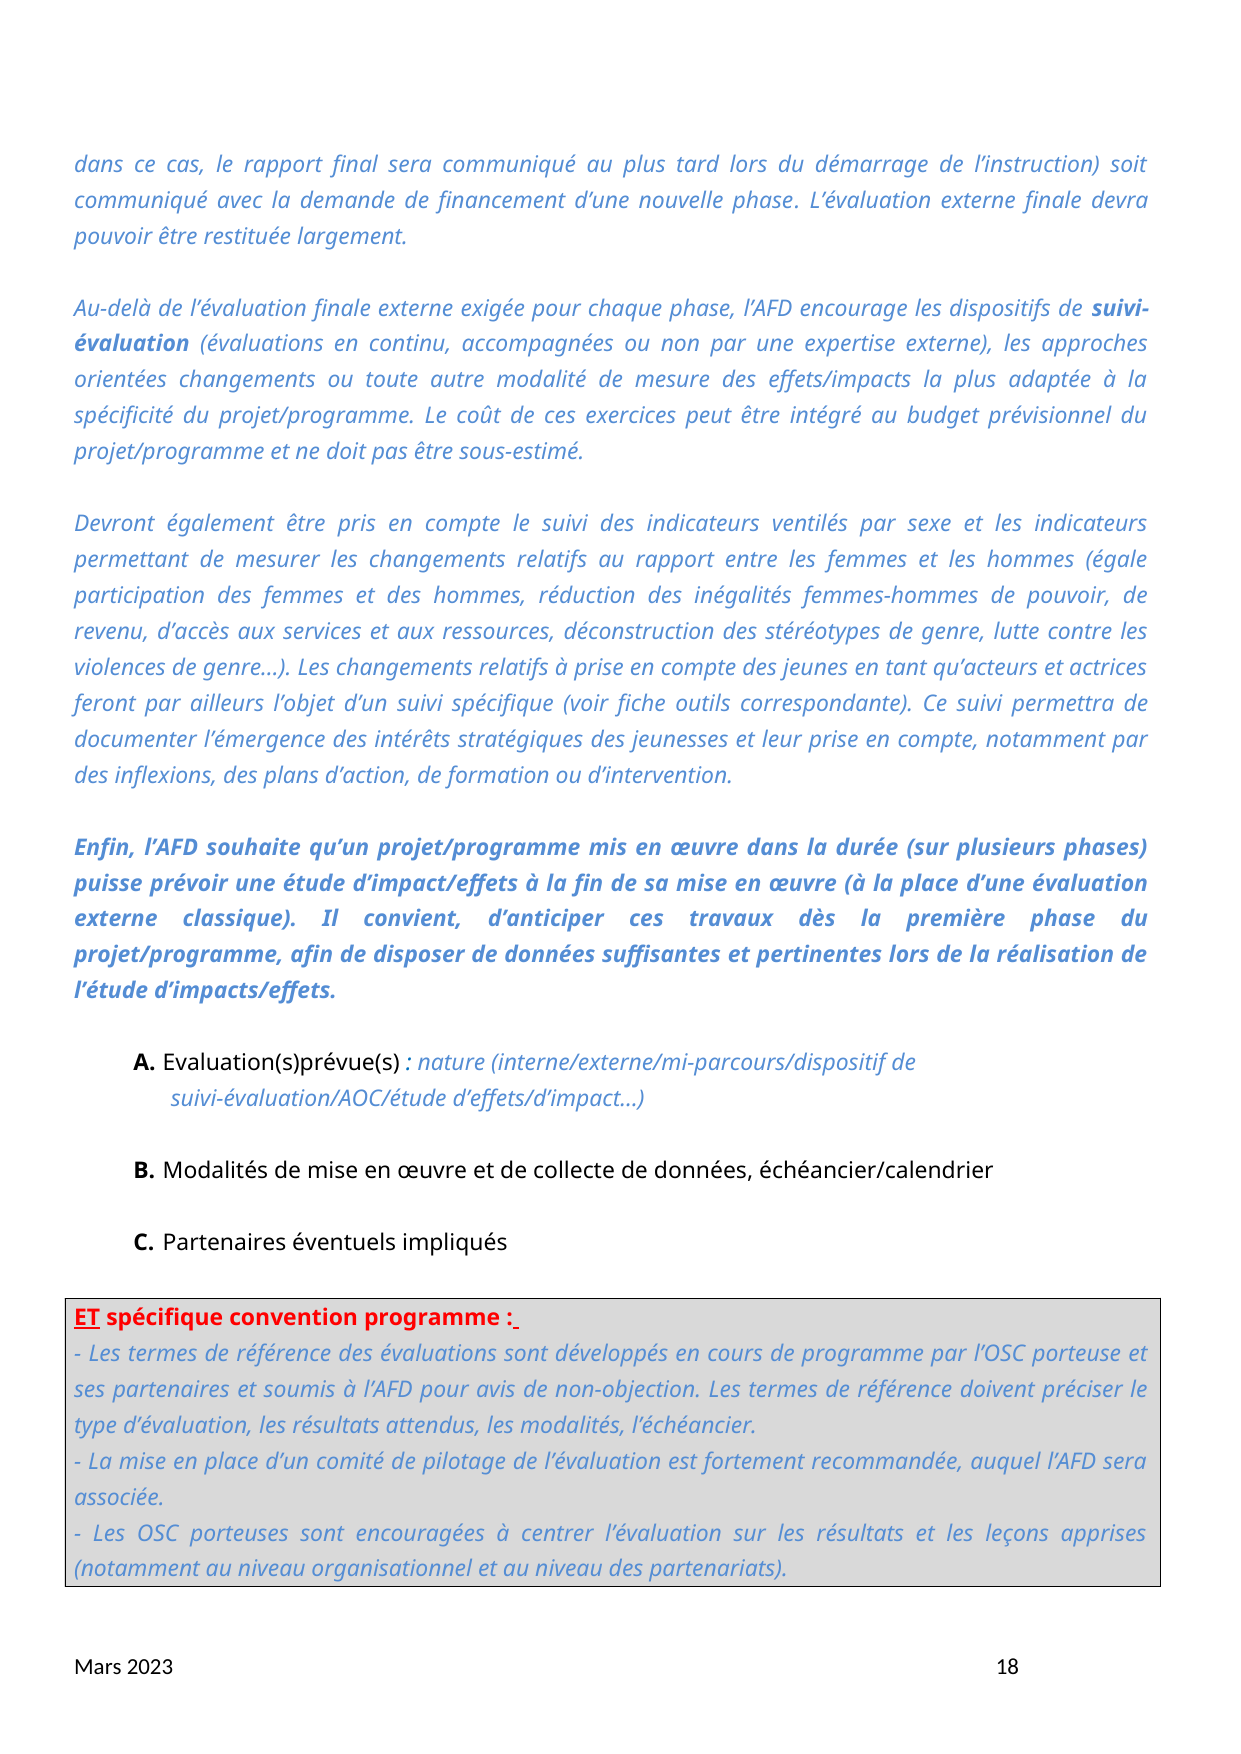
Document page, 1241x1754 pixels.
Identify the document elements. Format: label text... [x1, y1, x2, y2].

text Au-delà de l’évaluation finale externe exigée pour chaque phase, l’AFD encourage les dispositifs de suivi-évaluation (évaluations en continu, accompagnées ou non par une expertise externe), les approches orientées changements ou toute autre modalité de mesure des effets/impacts la plus adaptée à la spécificité du projet/programme. Le coût de ces exercices peut être intégré au budget prévisionnel du projet/programme et ne doit pas être sous-estimé. [74, 291, 1152, 466]
text Devront également être pris en compte le suivi des indicateurs ventilés par sexe et les indicateurs permettant de mesurer les changements relatifs au rapport entre les femmes et les hommes (égale participation des femmes et des hommes, réduction des inégalités femmes-hommes de pouvoir, de revenu, d’accès aux services et aux ressources, déconstruction des stéréotypes de genre, lutte contre les violences de genre…). Les changements relatifs à prise en compte des jeunes en tant qu’acteurs et actrices feront par ailleurs l’objet d’un suivi spécifique (voir fiche outils correspondante). Ce suivi permettra de documenter l’émergence des intérêts stratégiques des jeunesses et leur prise en compte, notamment par des inflexions, des plans d’action, de formation ou d’intervention. [74, 507, 1152, 790]
list Modalités de mise en œuvre et de collecte de données, échéancier/calendrier [133, 1154, 1152, 1185]
text - La mise en place d’un comité de pilotage de l’évaluation est fortement recommandée, auquel l’AFD sera associée. [66, 1441, 1160, 1512]
text Enfin, l’AFD souhaite qu’un projet/programme mis en œuvre dans la durée (sur plusieurs phases) puisse prévoir une étude d’impact/effets à la fin de sa mise en œuvre (à la place d’une évaluation externe classique). Il convient, d’anticiper ces travaux dès la première phase du projet/programme, afin de disposer de données suffisantes et pertinentes lors de la réalisation de l’étude d’impacts/effets. [74, 831, 1152, 1006]
list Evaluation(s)prévue(s) : nature (interne/externe/mi-parcours/dispositif de suivi-évaluation/AOC/étude d’effets/d’impact…) [133, 1046, 1152, 1113]
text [74, 148, 1152, 251]
list Partenaires éventuels impliqués [133, 1226, 1152, 1257]
text - Les termes de référence des évaluations sont développés en cours de programme par l’OSC porteuse et ses partenaires et soumis à l’AFD pour avis de non-objection. Les termes de référence doivent préciser le type d’évaluation, les résultats attendus, les modalités, l’échéancier. [66, 1334, 1160, 1440]
text ET spécifique convention programme : [66, 1299, 1160, 1332]
text - Les OSC porteuses sont encouragées à centrer l’évaluation sur les résultats et les leçons apprises (notamment au niveau organisationnel et au niveau des partenariats). [66, 1513, 1160, 1586]
